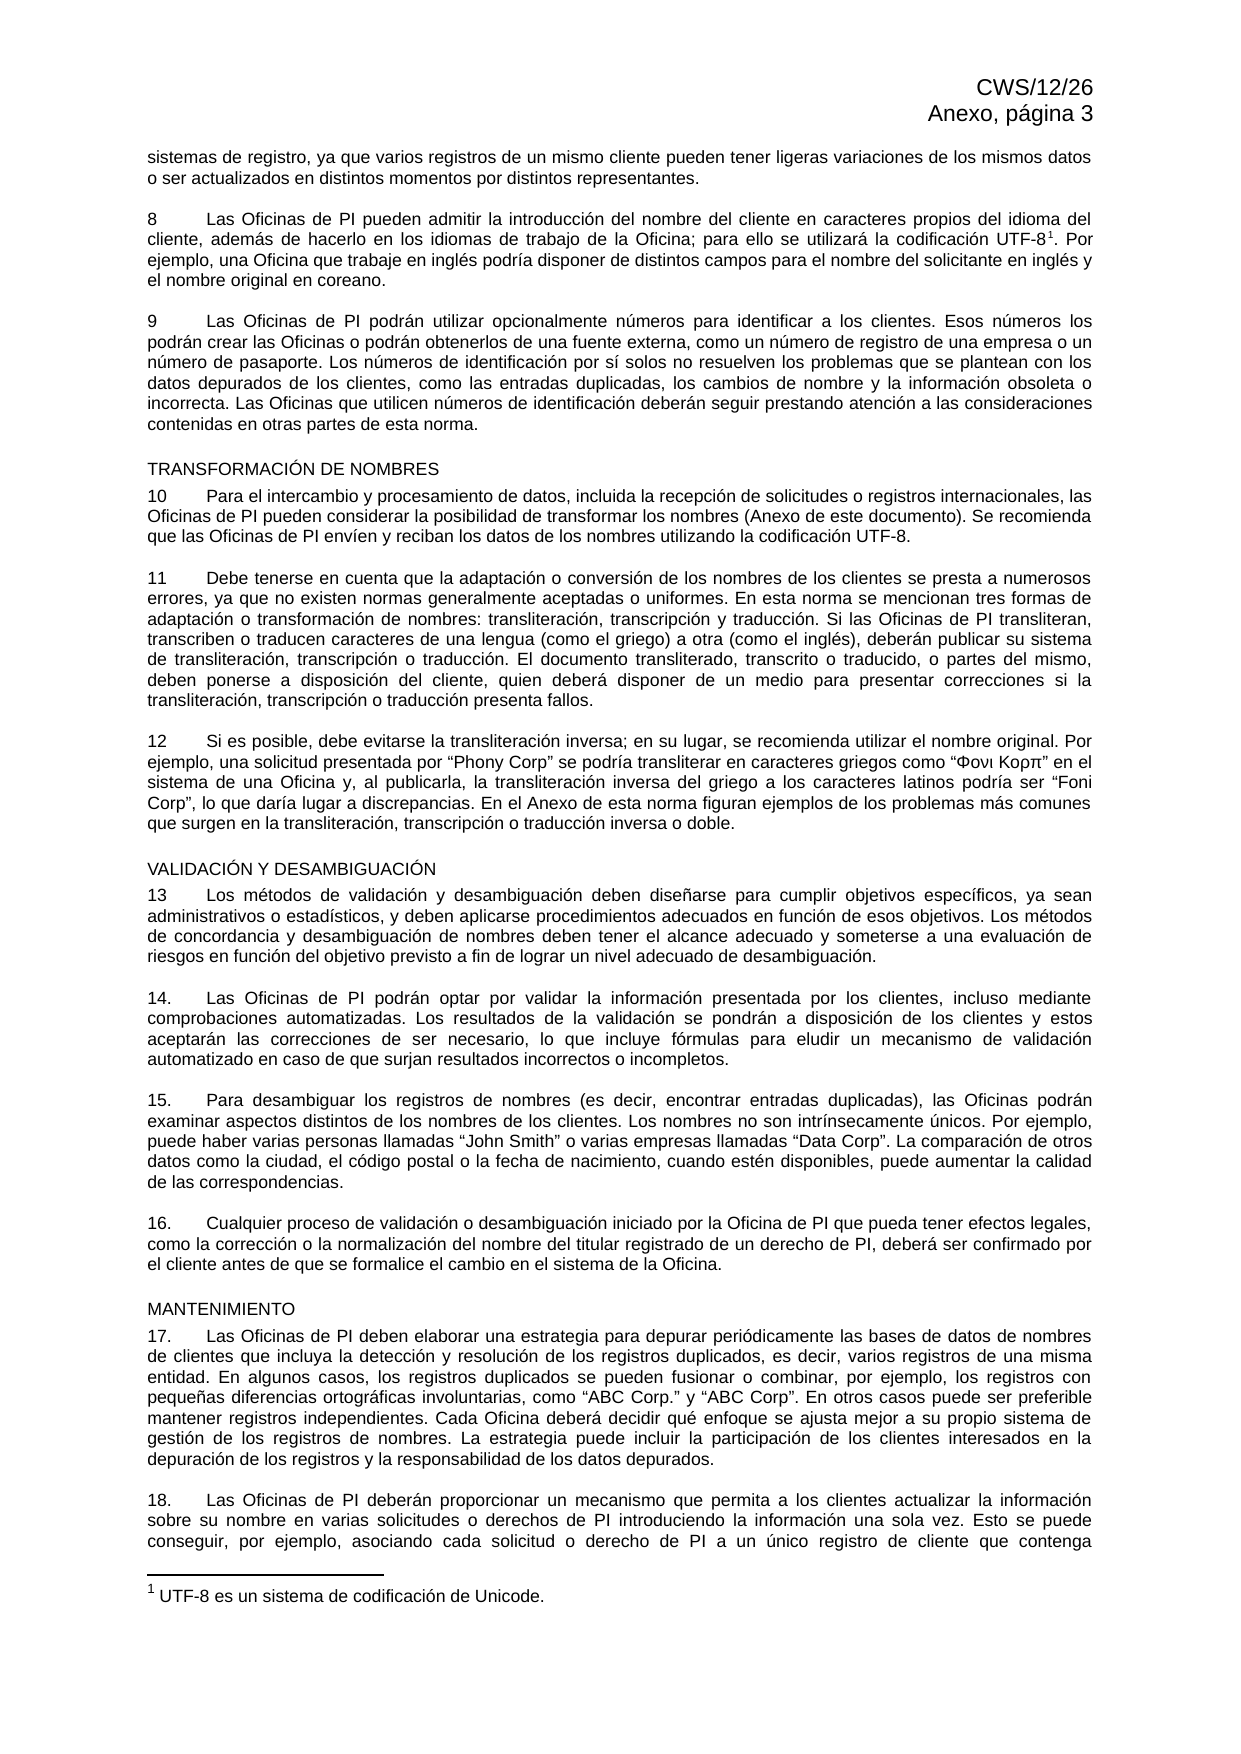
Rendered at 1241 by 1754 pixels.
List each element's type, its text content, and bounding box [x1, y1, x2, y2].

list Para el intercambio y procesamiento de datos, incluida la recepción de solicitudes o registros internacionales, las Oficinas de PI pueden considerar la posibilidad de transformar los nombres (Anexo de este documento). Se recomienda que las Oficinas de PI envíen y reciban los datos de los nombres utilizando la codificación UTF-8. [147, 485, 1093, 547]
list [147, 147, 1093, 188]
subtitle VALIDACIÓN Y DESAMBIGUACIÓN [147, 858, 1093, 879]
list Si es posible, debe evitarse la transliteración inversa; en su lugar, se recomienda utilizar el nombre original. Por ejemplo, una solicitud presentada por “Phony Corp” se podría transliterar en caracteres griegos como “Φονι Κορπ” en el sistema de una Oficina y, al publicarla, la transliteración inversa del griego a los caracteres latinos podría ser “Foni Corp”, lo que daría lugar a discrepancias. En el Anexo de esta norma figuran ejemplos de los problemas más comunes que surgen en la transliteración, transcripción o traducción inversa o doble. [147, 731, 1093, 833]
list 15. Para desambiguar los registros de nombres (es decir, encontrar entradas duplicadas), las Oficinas podrán examinar aspectos distintos de los nombres de los clientes. Los nombres no son intrínsecamente únicos. Por ejemplo, puede haber varias personas llamadas “John Smith” o varias empresas llamadas “Data Corp”. La comparación de otros datos como la ciudad, el código postal o la fecha de nacimiento, cuando estén disponibles, puede aumentar la calidad de las correspondencias. [147, 1090, 1093, 1192]
list 16. Cualquier proceso de validación o desambiguación iniciado por la Oficina de PI que pueda tener efectos legales, como la corrección o la normalización del nombre del titular registrado de un derecho de PI, deberá ser confirmado por el cliente antes de que se formalice el cambio en el sistema de la Oficina. [147, 1213, 1093, 1274]
list Debe tenerse en cuenta que la adaptación o conversión de los nombres de los clientes se presta a numerosos errores, ya que no existen normas generalmente aceptadas o uniformes. En esta norma se mencionan tres formas de adaptación o transformación de nombres: transliteración, transcripción y traducción. Si las Oficinas de PI transliteran, transcriben o traducen caracteres de una lengua (como el griego) a otra (como el inglés), deberán publicar su sistema de transliteración, transcripción o traducción. El documento transliterado, transcrito o traducido, o partes del mismo, deben ponerse a disposición del cliente, quien deberá disponer de un medio para presentar correcciones si la transliteración, transcripción o traducción presenta fallos. [147, 567, 1093, 710]
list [147, 1489, 1093, 1551]
list Las Oficinas de PI pueden admitir la introducción del nombre del cliente en caracteres propios del idioma del cliente, además de hacerlo en los idiomas de trabajo de la Oficina; para ello se utilizará la codificación UTF-8. Por ejemplo, una Oficina que trabaje en inglés podría disponer de distintos campos para el nombre del solicitante en inglés y el nombre original en coreano. [147, 209, 1093, 290]
subtitle TRANSFORMACIÓN DE NOMBRES [147, 459, 1093, 479]
list Los métodos de validación y desambiguación deben diseñarse para cumplir objetivos específicos, ya sean administrativos o estadísticos, y deben aplicarse procedimientos adecuados en función de esos objetivos. Los métodos de concordancia y desambiguación de nombres deben tener el alcance adecuado y someterse a una evaluación de riesgos en función del objetivo previsto a fin de lograr un nivel adecuado de desambiguación. [147, 885, 1093, 967]
list 17. Las Oficinas de PI deben elaborar una estrategia para depurar periódicamente las bases de datos de nombres de clientes que incluya la detección y resolución de los registros duplicados, es decir, varios registros de una misma entidad. En algunos casos, los registros duplicados se pueden fusionar o combinar, por ejemplo, los registros con pequeñas diferencias ortográficas involuntarias, como “ABC Corp.” y “ABC Corp”. En otros casos puede ser preferible mantener registros independientes. Cada Oficina deberá decidir qué enfoque se ajusta mejor a su propio sistema de gestión de los registros de nombres. La estrategia puede incluir la participación de los clientes interesados en la depuración de los registros y la responsabilidad de los datos depurados. [147, 1326, 1093, 1469]
subtitle MANTENIMIENTO [147, 1299, 1093, 1319]
list Las Oficinas de PI podrán utilizar opcionalmente números para identificar a los clientes. Esos números los podrán crear las Oficinas o podrán obtenerlos de una fuente externa, como un número de registro de una empresa o un número de pasaporte. Los números de identificación por sí solos no resuelven los problemas que se plantean con los datos depurados de los clientes, como las entradas duplicadas, los cambios de nombre y la información obsoleta o incorrecta. Las Oficinas que utilicen números de identificación deberán seguir prestando atención a las consideraciones contenidas en otras partes de esta norma. [147, 311, 1093, 434]
list 14. Las Oficinas de PI podrán optar por validar la información presentada por los clientes, incluso mediante comprobaciones automatizadas. Los resultados de la validación se pondrán a disposición de los clientes y estos aceptarán las correcciones de ser necesario, lo que incluye fórmulas para eludir un mecanismo de validación automatizado en caso de que surjan resultados incorrectos o incompletos. [147, 987, 1093, 1069]
